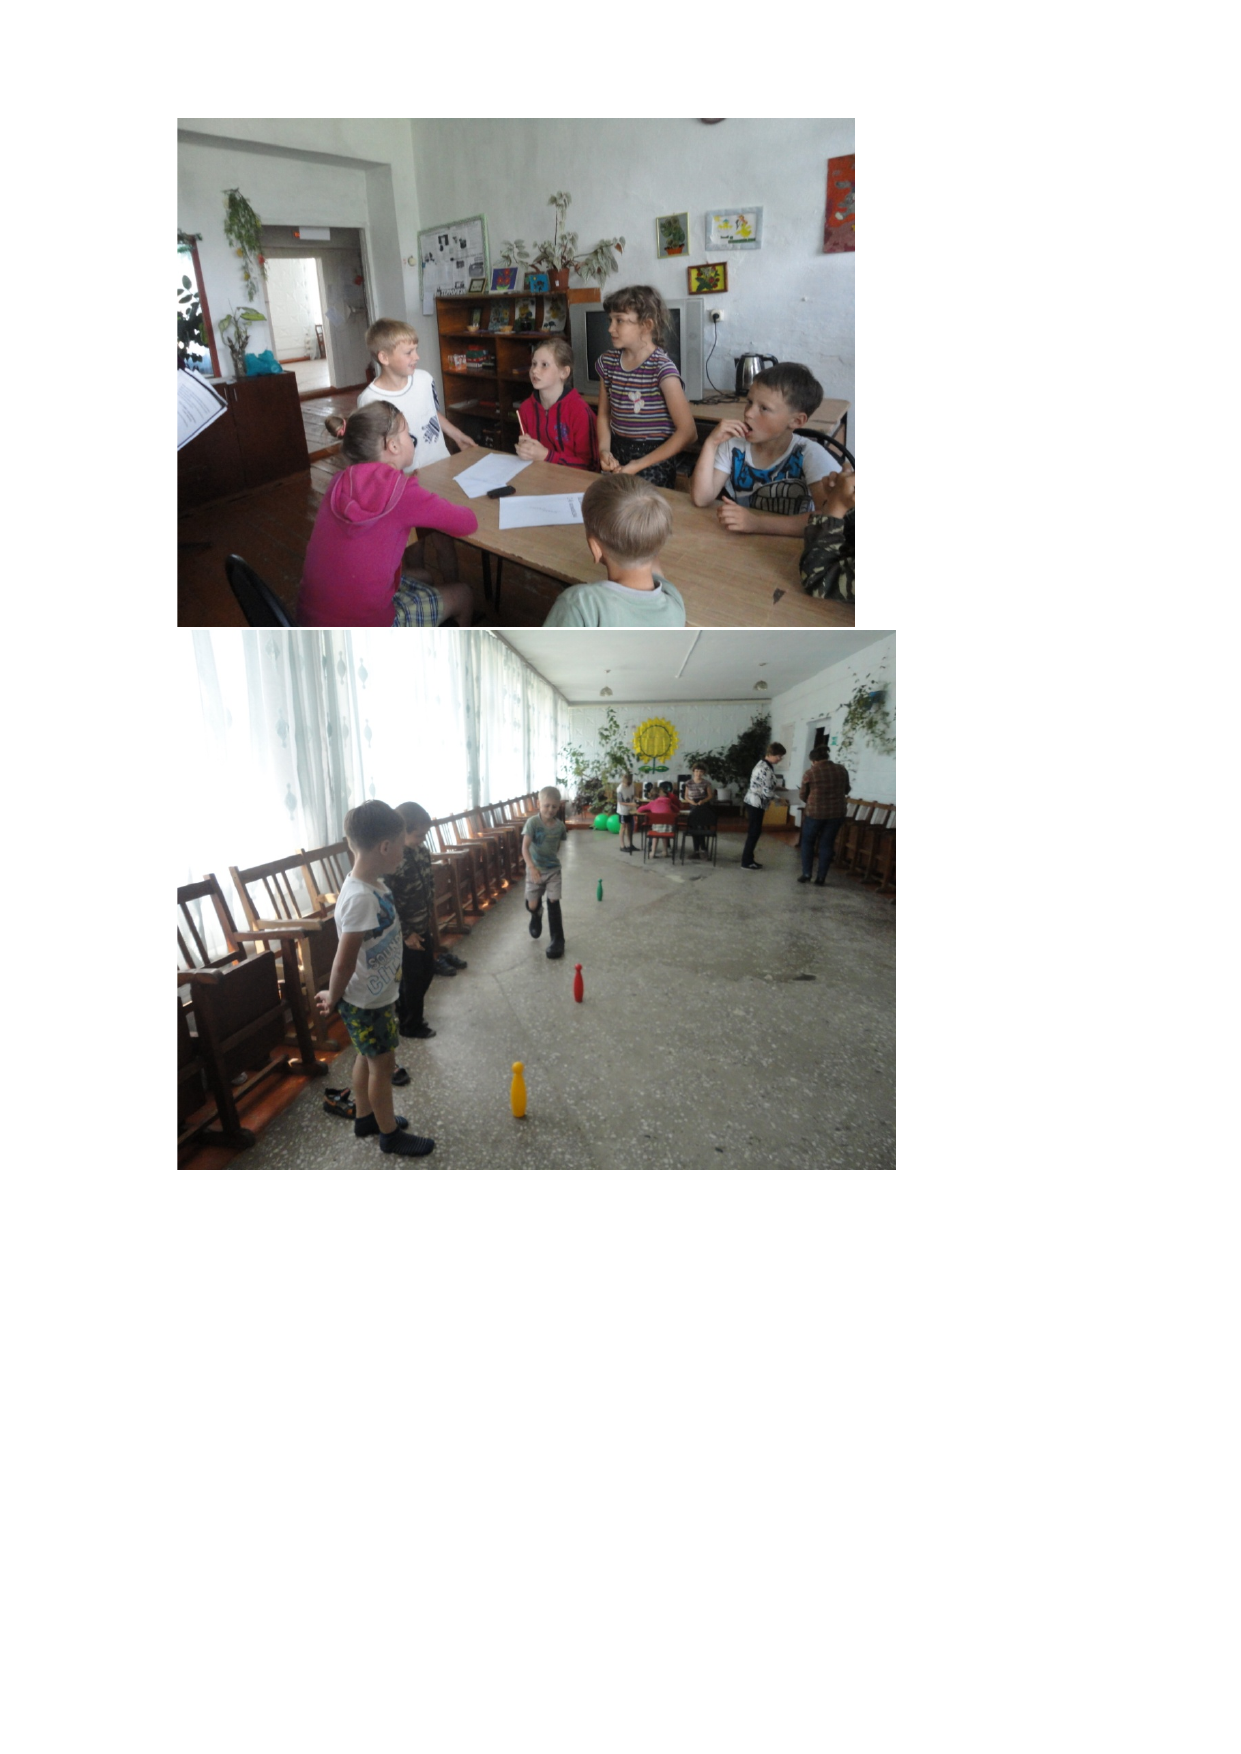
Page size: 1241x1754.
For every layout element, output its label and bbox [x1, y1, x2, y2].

picture [177, 630, 896, 1170]
picture [177, 118, 855, 627]
